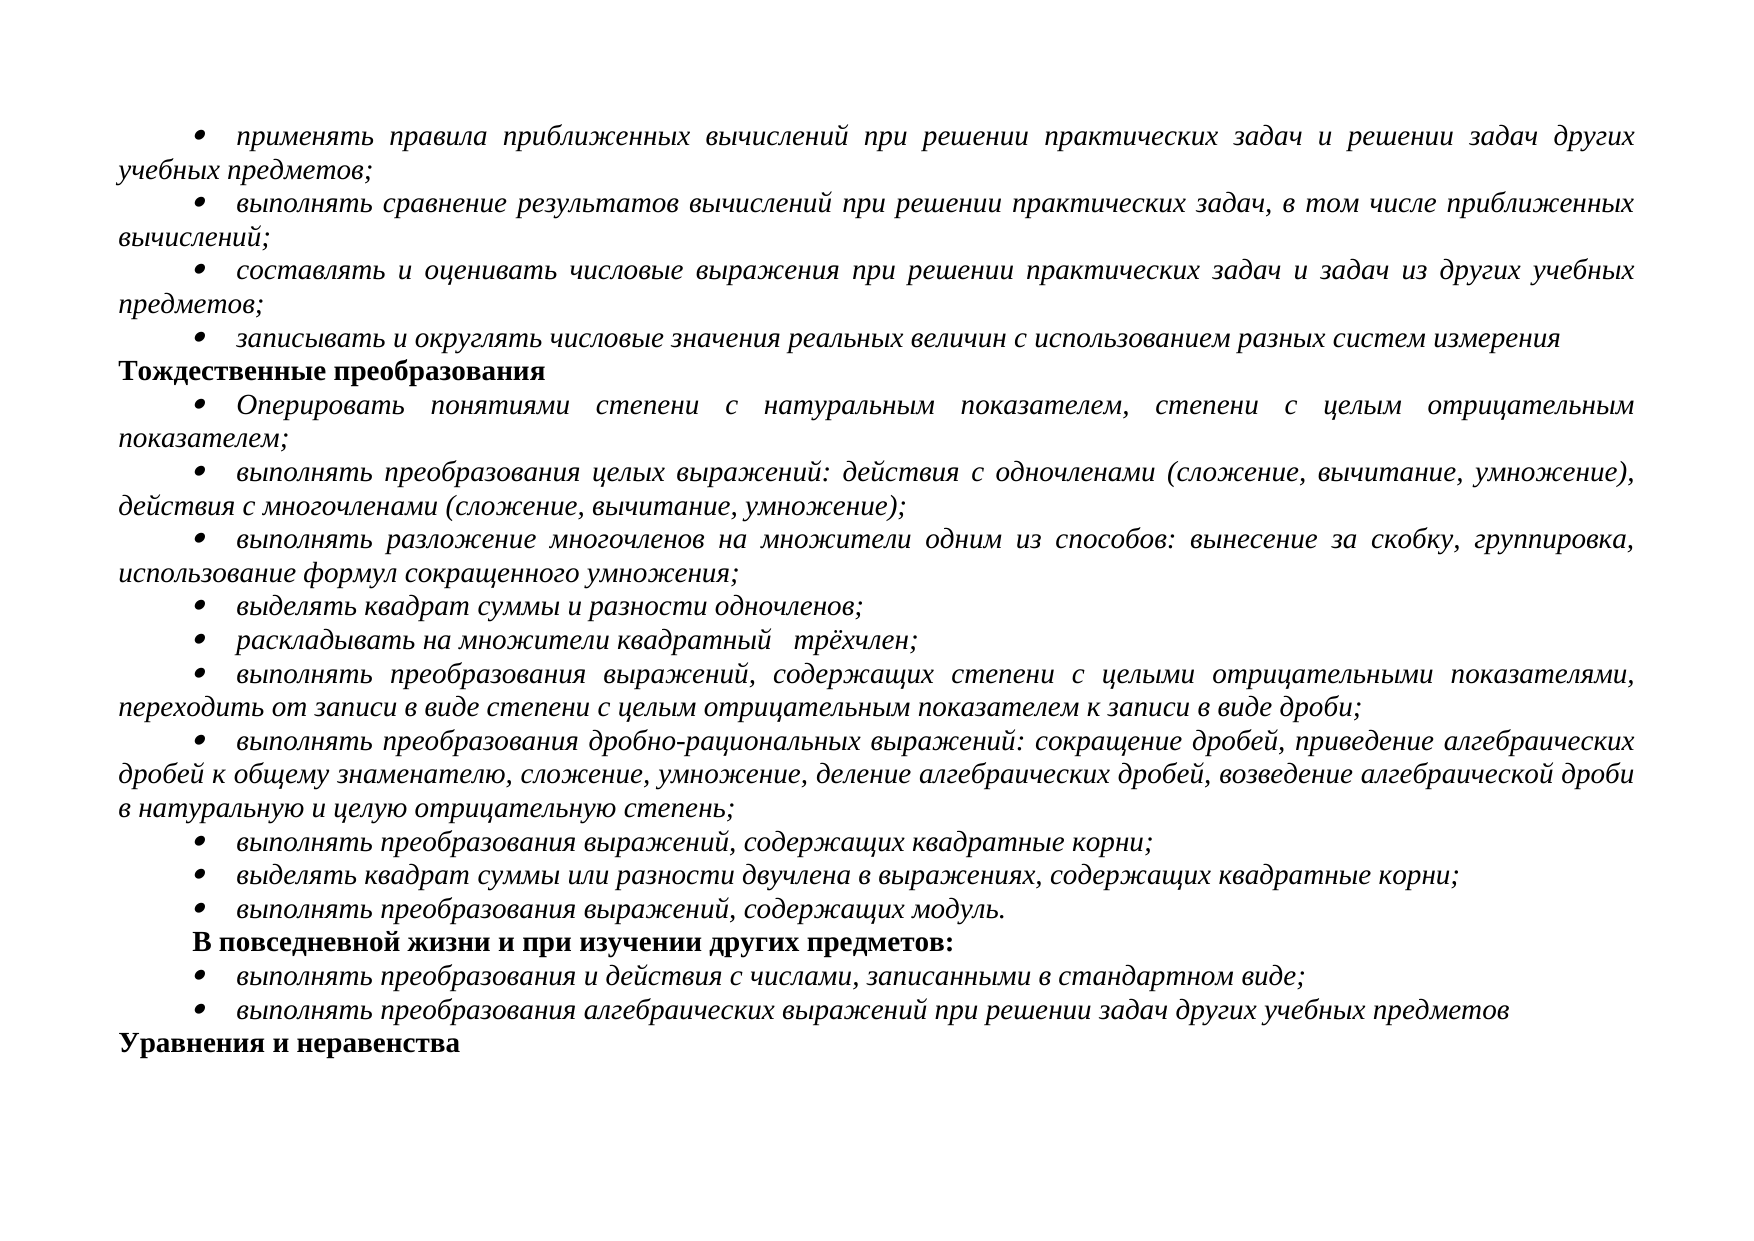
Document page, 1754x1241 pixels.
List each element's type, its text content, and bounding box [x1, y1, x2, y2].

list выполнять сравнение результатов вычислений при решении практических задач, в том числе приближенных вычислений; [118, 185, 1636, 252]
list выполнять преобразования выражений, содержащих модуль. [118, 891, 1636, 924]
list выполнять разложение многочленов на множители одним из способов: вынесение за скобку, группировка, использование формул сокращенного умножения; [118, 521, 1636, 588]
list выполнять преобразования дробно-рациональных выражений: сокращение дробей, приведение алгебраических дробей к общему знаменателю, сложение, умножение, деление алгебраических дробей, возведение алгебраической дроби в натуральную и целую отрицательную степень; [118, 723, 1636, 824]
list применять правила приближенных вычислений при решении практических задач и решении задач других учебных предметов; [118, 118, 1636, 185]
list выполнять преобразования и действия с числами, записанными в стандартном виде; [118, 958, 1636, 992]
text Тождественные преобразования [118, 353, 1636, 387]
list раскладывать на множители квадратный трёхчлен; [118, 622, 1636, 656]
list выполнять преобразования алгебраических выражений при решении задач других учебных предметов [118, 992, 1636, 1025]
list выполнять преобразования целых выражений: действия с одночленами (сложение, вычитание, умножение), действия с многочленами (сложение, вычитание, умножение); [118, 454, 1636, 521]
list Оперировать понятиями степени с натуральным показателем, степени с целым отрицательным показателем; [118, 387, 1636, 454]
list составлять и оценивать числовые выражения при решении практических задач и задач из других учебных предметов; [118, 252, 1636, 320]
list выделять квадрат суммы и разности одночленов; [118, 588, 1636, 622]
list записывать и округлять числовые значения реальных величин с использованием разных систем измерения [118, 320, 1636, 353]
list выполнять преобразования выражений, содержащих квадратные корни; [118, 824, 1636, 857]
text В повседневной жизни и при изучении других предметов: [118, 924, 1636, 958]
text Уравнения и неравенства [118, 1025, 1636, 1059]
list выделять квадрат суммы или разности двучлена в выражениях, содержащих квадратные корни; [118, 857, 1636, 891]
list выполнять преобразования выражений, содержащих степени с целыми отрицательными показателями, переходить от записи в виде степени с целым отрицательным показателем к записи в виде дроби; [118, 656, 1636, 723]
